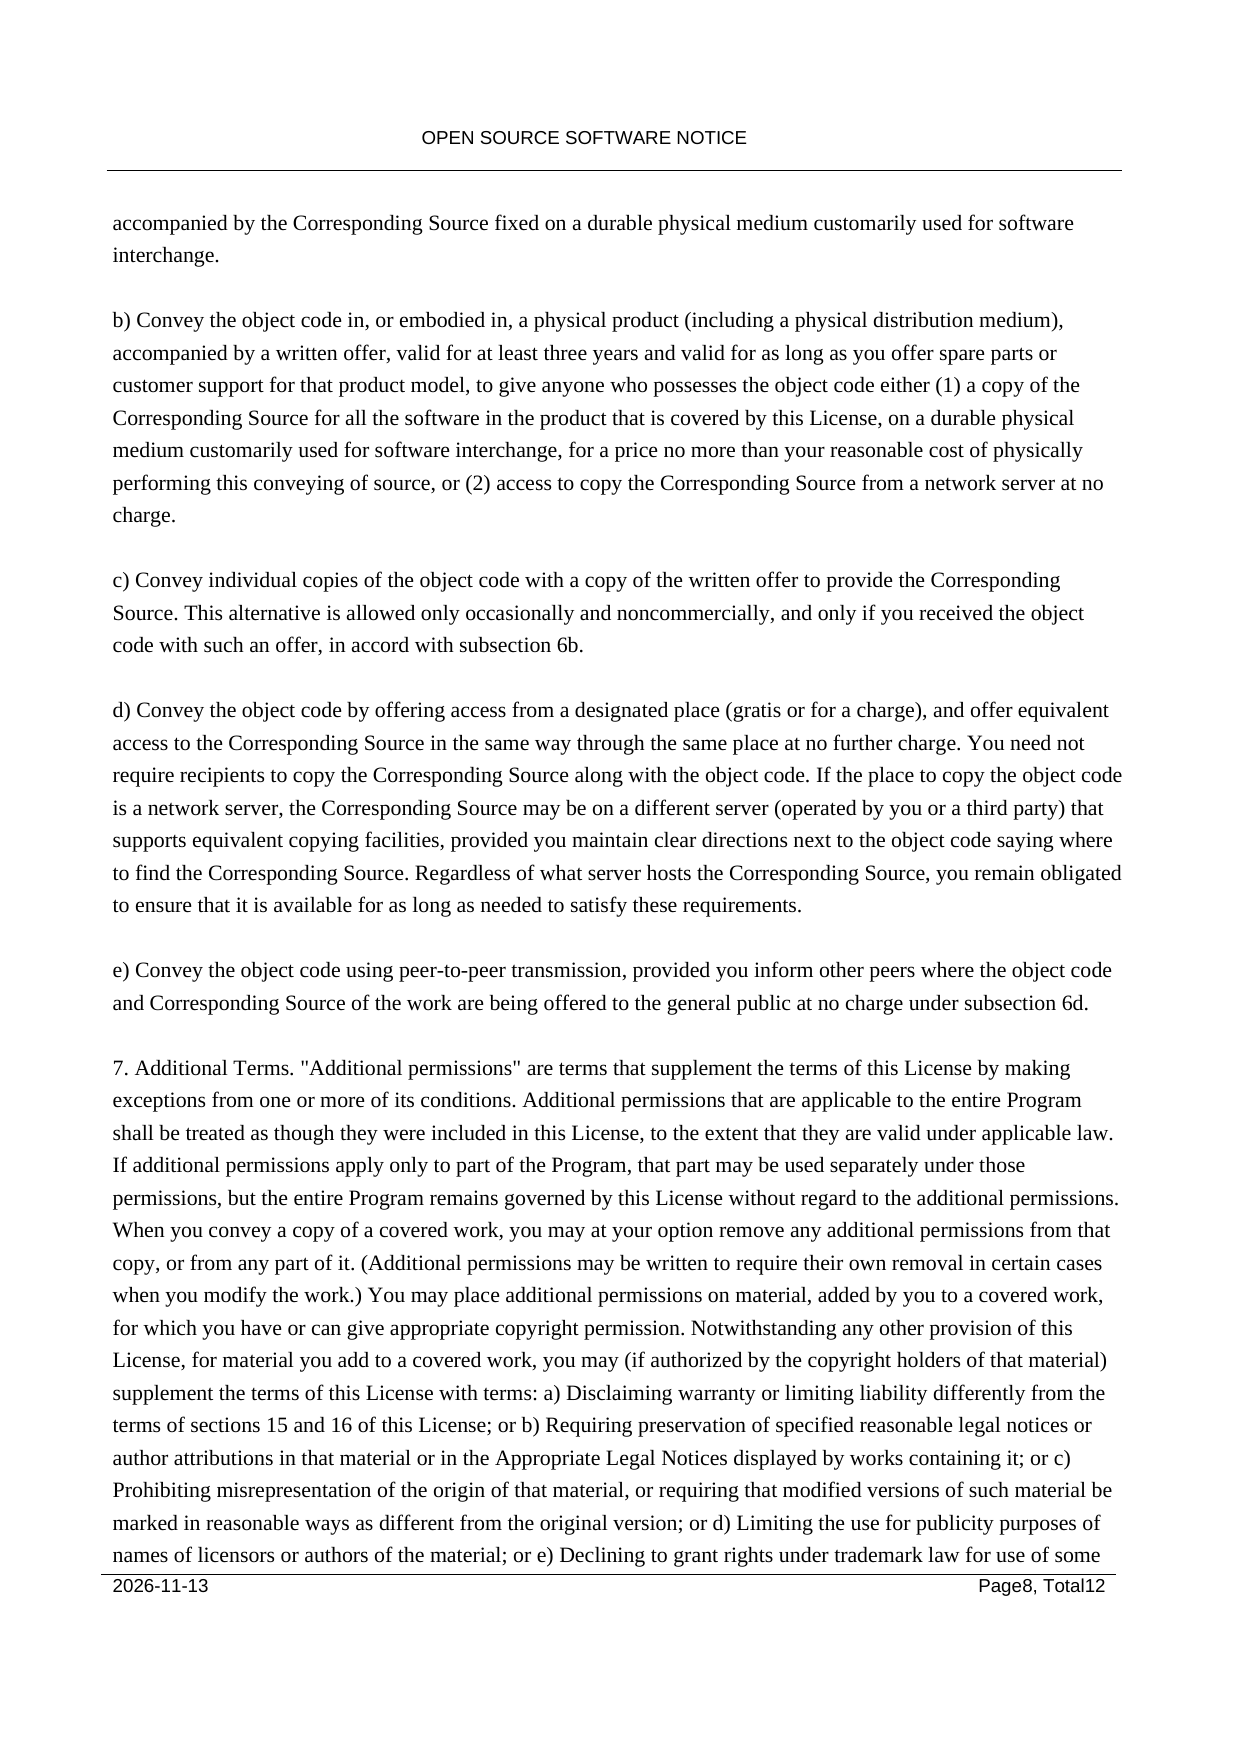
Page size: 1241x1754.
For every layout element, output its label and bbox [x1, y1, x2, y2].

text [112, 206, 1128, 1571]
